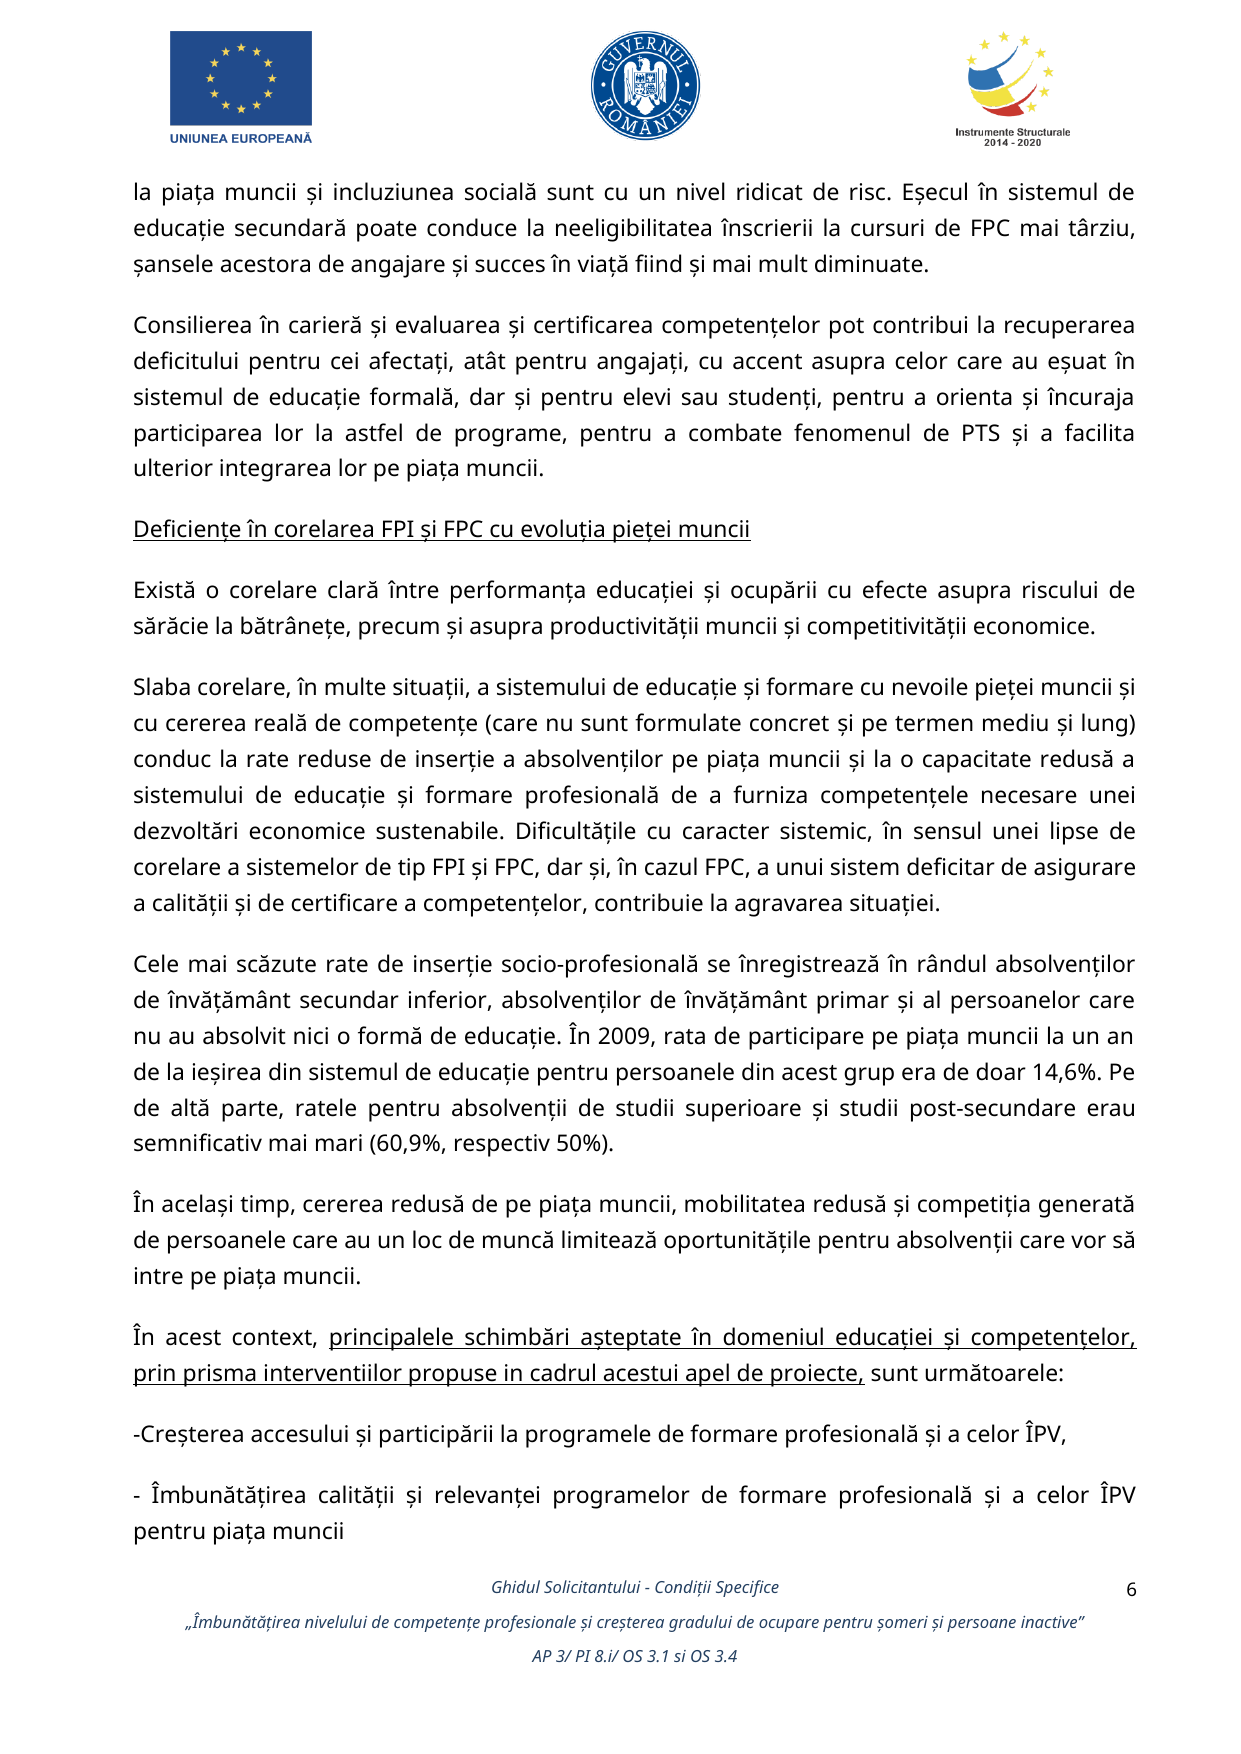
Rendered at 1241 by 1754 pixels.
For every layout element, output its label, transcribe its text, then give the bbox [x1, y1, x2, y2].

picture [170, 31, 312, 143]
text Deficiențe în corelarea FPI și FPC cu evoluția pieței muncii [133, 513, 1137, 544]
text În același timp, cererea redusă de pe piața muncii, mobilitatea redusă și competiția generată de persoanele care au un loc de muncă limitează oportunitățile pentru absolvenţii care vor să intre pe piața muncii. [133, 1188, 1137, 1291]
picture [589, 29, 701, 141]
text Cele mai scăzute rate de inserție socio-profesională se înregistrează în rândul absolvenților de învățământ secundar inferior, absolvenților de învățământ primar și al persoanelor care nu au absolvit nici o formă de educație. În 2009, rata de participare pe piața muncii la un an de la ieșirea din sistemul de educație pentru persoanele din acest grup era de doar 14,6%. Pe de altă parte, ratele pentru absolvenții de studii superioare și studii post-secundare erau semnificativ mai mari (60,9%, respectiv 50%). [133, 948, 1137, 1159]
text -Creșterea accesului și participării la programele de formare profesională și a celor ÎPV, [133, 1418, 1137, 1449]
text Consilierea în carieră și evaluarea și certificarea competențelor pot contribui la recuperarea deficitului pentru cei afectați, atât pentru angajați, cu accent asupra celor care au eșuat în sistemul de educație formală, dar și pentru elevi sau studenți, pentru a orienta și încuraja participarea lor la astfel de programe, pentru a combate fenomenul de PTS și a facilita ulterior integrarea lor pe piața muncii. [133, 309, 1137, 484]
text Există o corelare clară între performanța educației și ocupării cu efecte asupra riscului de sărăcie la bătrânețe, precum și asupra productivității muncii și competitivității economice. [133, 574, 1137, 641]
picture [956, 31, 1070, 146]
text - Îmbunătățirea calității și relevanței programelor de formare profesională și a celor ÎPV pentru piața muncii [133, 1479, 1137, 1546]
text Slaba corelare, în multe situaţii, a sistemului de educație și formare cu nevoile pieței muncii și cu cererea reală de competențe (care nu sunt formulate concret şi pe termen mediu şi lung) conduc la rate reduse de inserție a absolvenților pe piața muncii și la o capacitate redusă a sistemului de educație și formare profesională de a furniza competențele necesare unei dezvoltări economice sustenabile. Dificultățile cu caracter sistemic, în sensul unei lipse de corelare a sistemelor de tip FPI și FPC, dar și, în cazul FPC, a unui sistem deficitar de asigurare a calității și de certificare a competențelor, contribuie la agravarea situației. [133, 671, 1137, 918]
text În acest context, principalele schimbări așteptate în domeniul educației și competențelor, prin prisma interventiilor propuse in cadrul acestui apel de proiecte, sunt următoarele: [133, 1321, 1137, 1388]
